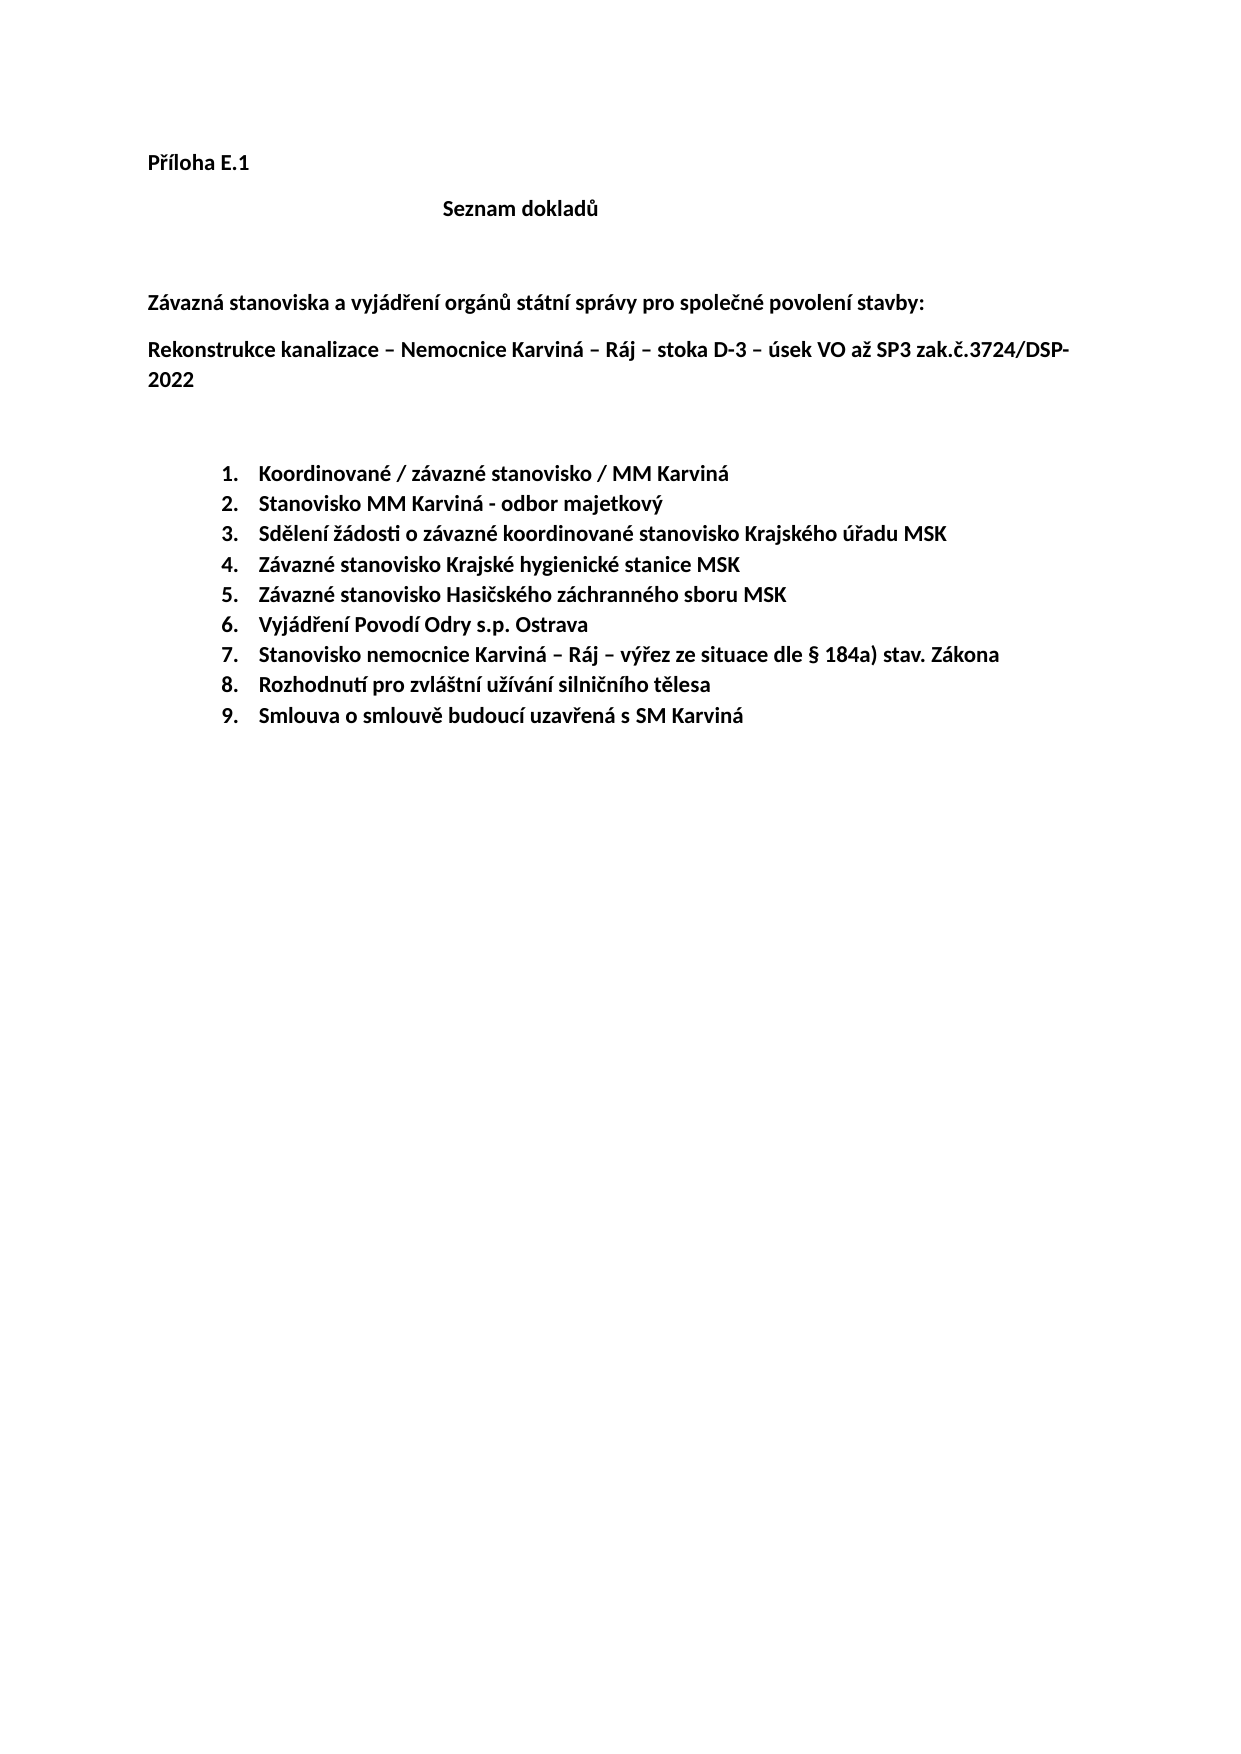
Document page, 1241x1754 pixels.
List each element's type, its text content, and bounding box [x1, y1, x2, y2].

list Závazné stanovisko Krajské hygienické stanice MSK [221, 550, 1093, 578]
text Závazná stanoviska a vyjádření orgánů státní správy pro společné povolení stavby: [148, 288, 1093, 316]
list Sdělení žádosti o závazné koordinované stanovisko Krajského úřadu MSK [221, 519, 1093, 547]
list Rozhodnutí pro zvláštní užívání silničního tělesa [221, 671, 1093, 698]
list Závazné stanovisko Hasičského záchranného sboru MSK [221, 580, 1093, 608]
text Příloha E.1 [148, 148, 1093, 176]
text Rekonstrukce kanalizace – Nemocnice Karviná – Ráj – stoka D-3 – úsek VO až SP3 zak.č.3724/DSP-2022 [148, 335, 1093, 393]
list Stanovisko nemocnice Karviná – Ráj – výřez ze situace dle § 184a) stav. Zákona [221, 640, 1093, 668]
list Koordinované / závazné stanovisko / MM Karviná [221, 459, 1093, 487]
list Smlouva o smlouvě budoucí uzavřená s SM Karviná [221, 701, 1093, 729]
text Seznam dokladů [148, 194, 1093, 222]
list Vyjádření Povodí Odry s.p. Ostrava [221, 610, 1093, 638]
list Stanovisko MM Karviná - odbor majetkový [221, 489, 1093, 517]
